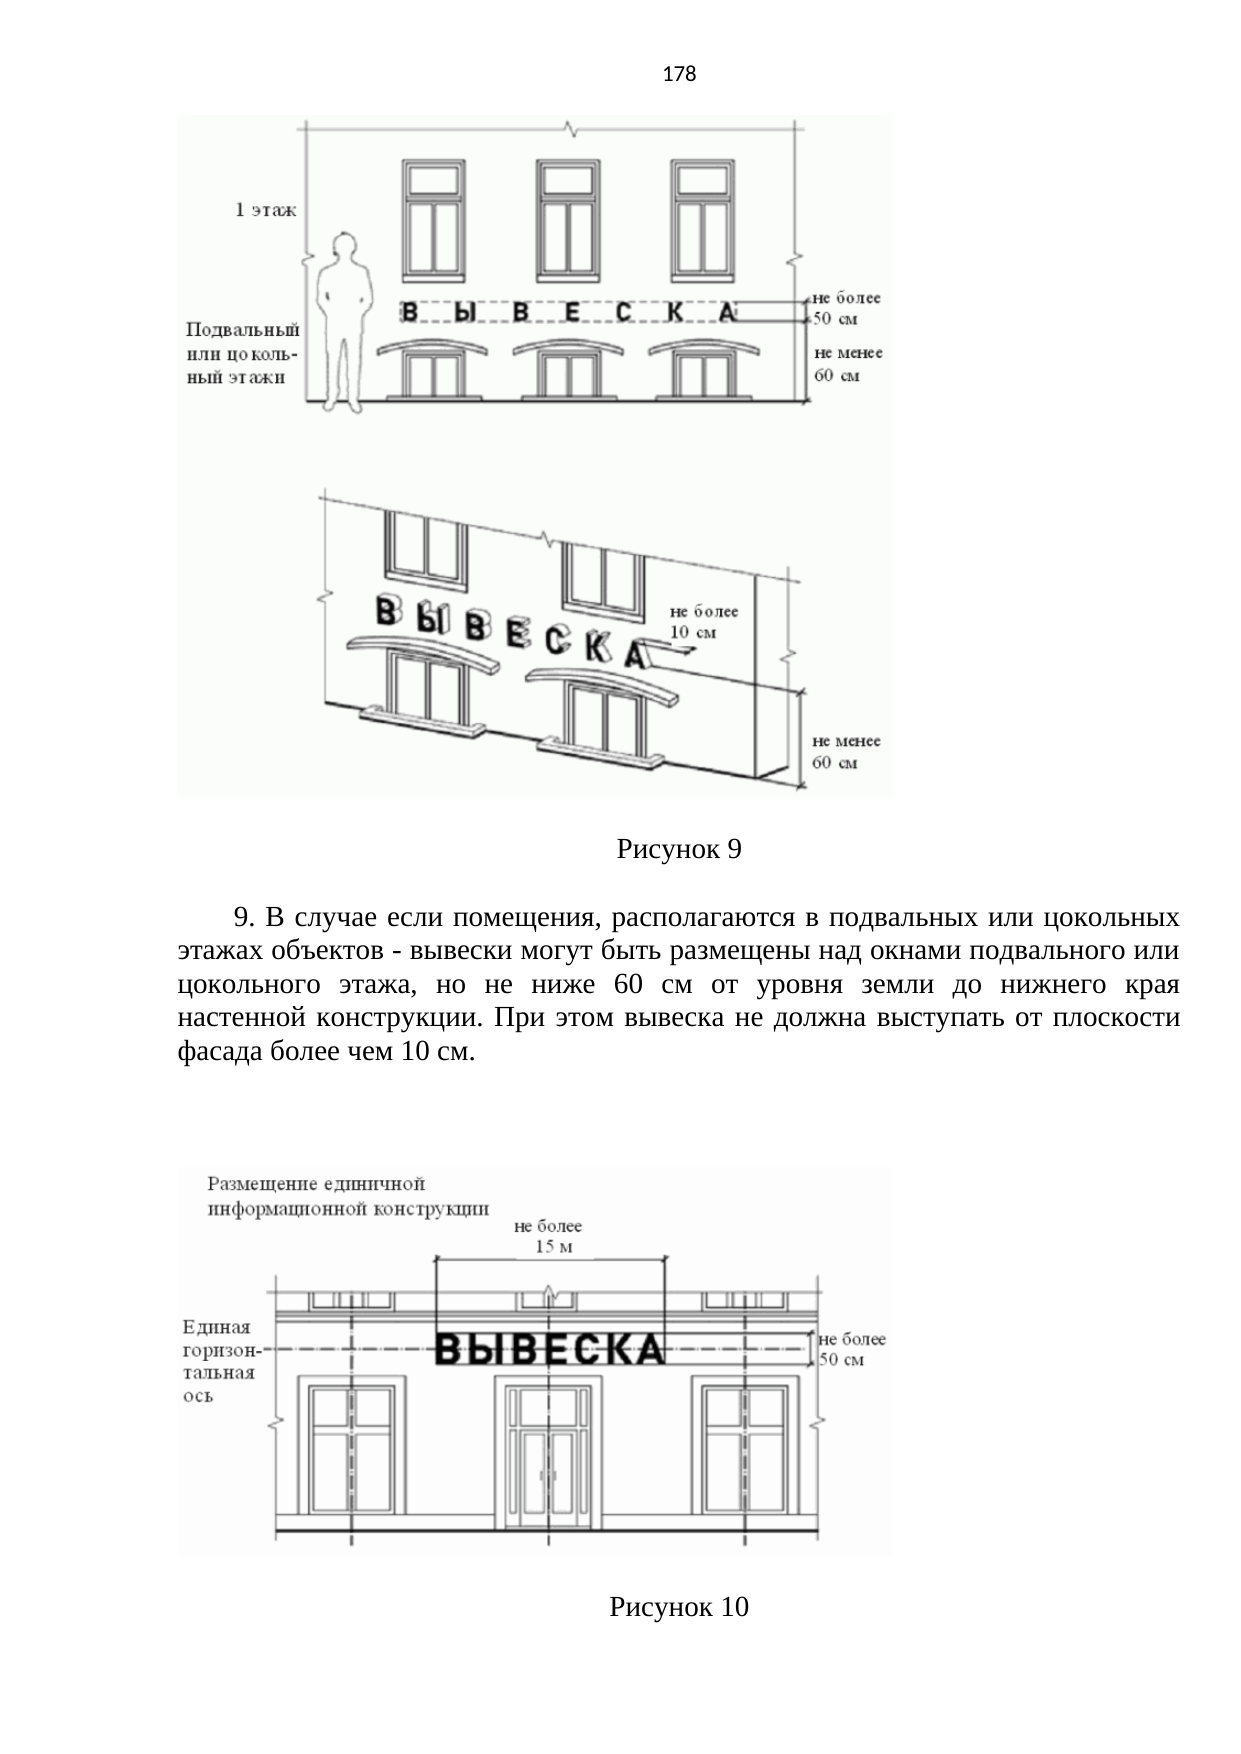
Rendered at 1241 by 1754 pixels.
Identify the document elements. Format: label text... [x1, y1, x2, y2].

picture [177, 1167, 893, 1556]
text 9. В случае если помещения, располагаются в подвальных или цокольных этажах объектов - вывески могут быть размещены над окнами подвального или цокольного этажа, но не ниже 60 см от уровня земли до нижнего края настенной конструкции. При этом вывеска не должна выступать от плоскости фасада более чем 10 см. [177, 899, 1181, 1066]
picture [177, 115, 893, 798]
title Рисунок 9 [177, 832, 1181, 865]
title Рисунок 10 [177, 1589, 1181, 1623]
